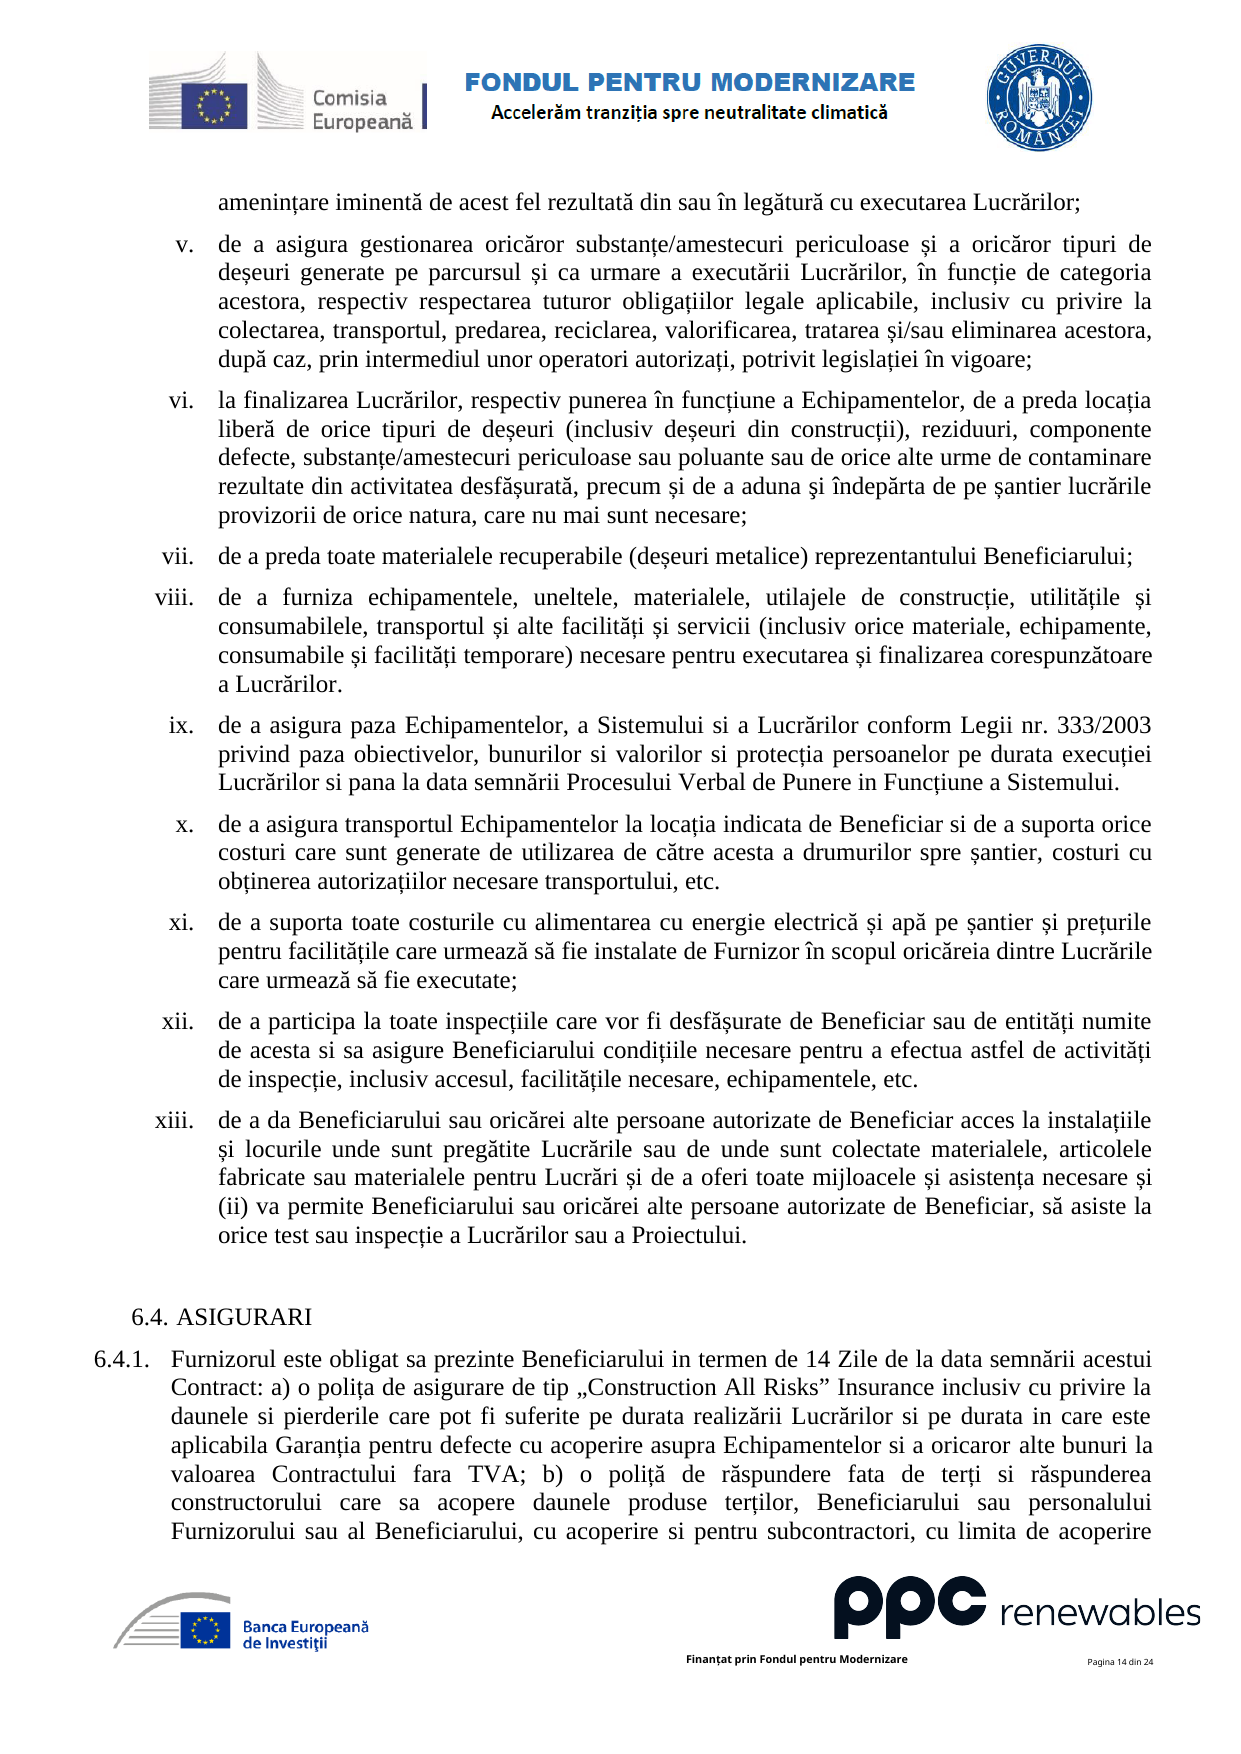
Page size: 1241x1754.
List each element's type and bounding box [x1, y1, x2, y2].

picture [136, 27, 1108, 159]
picture [834, 1576, 1200, 1639]
